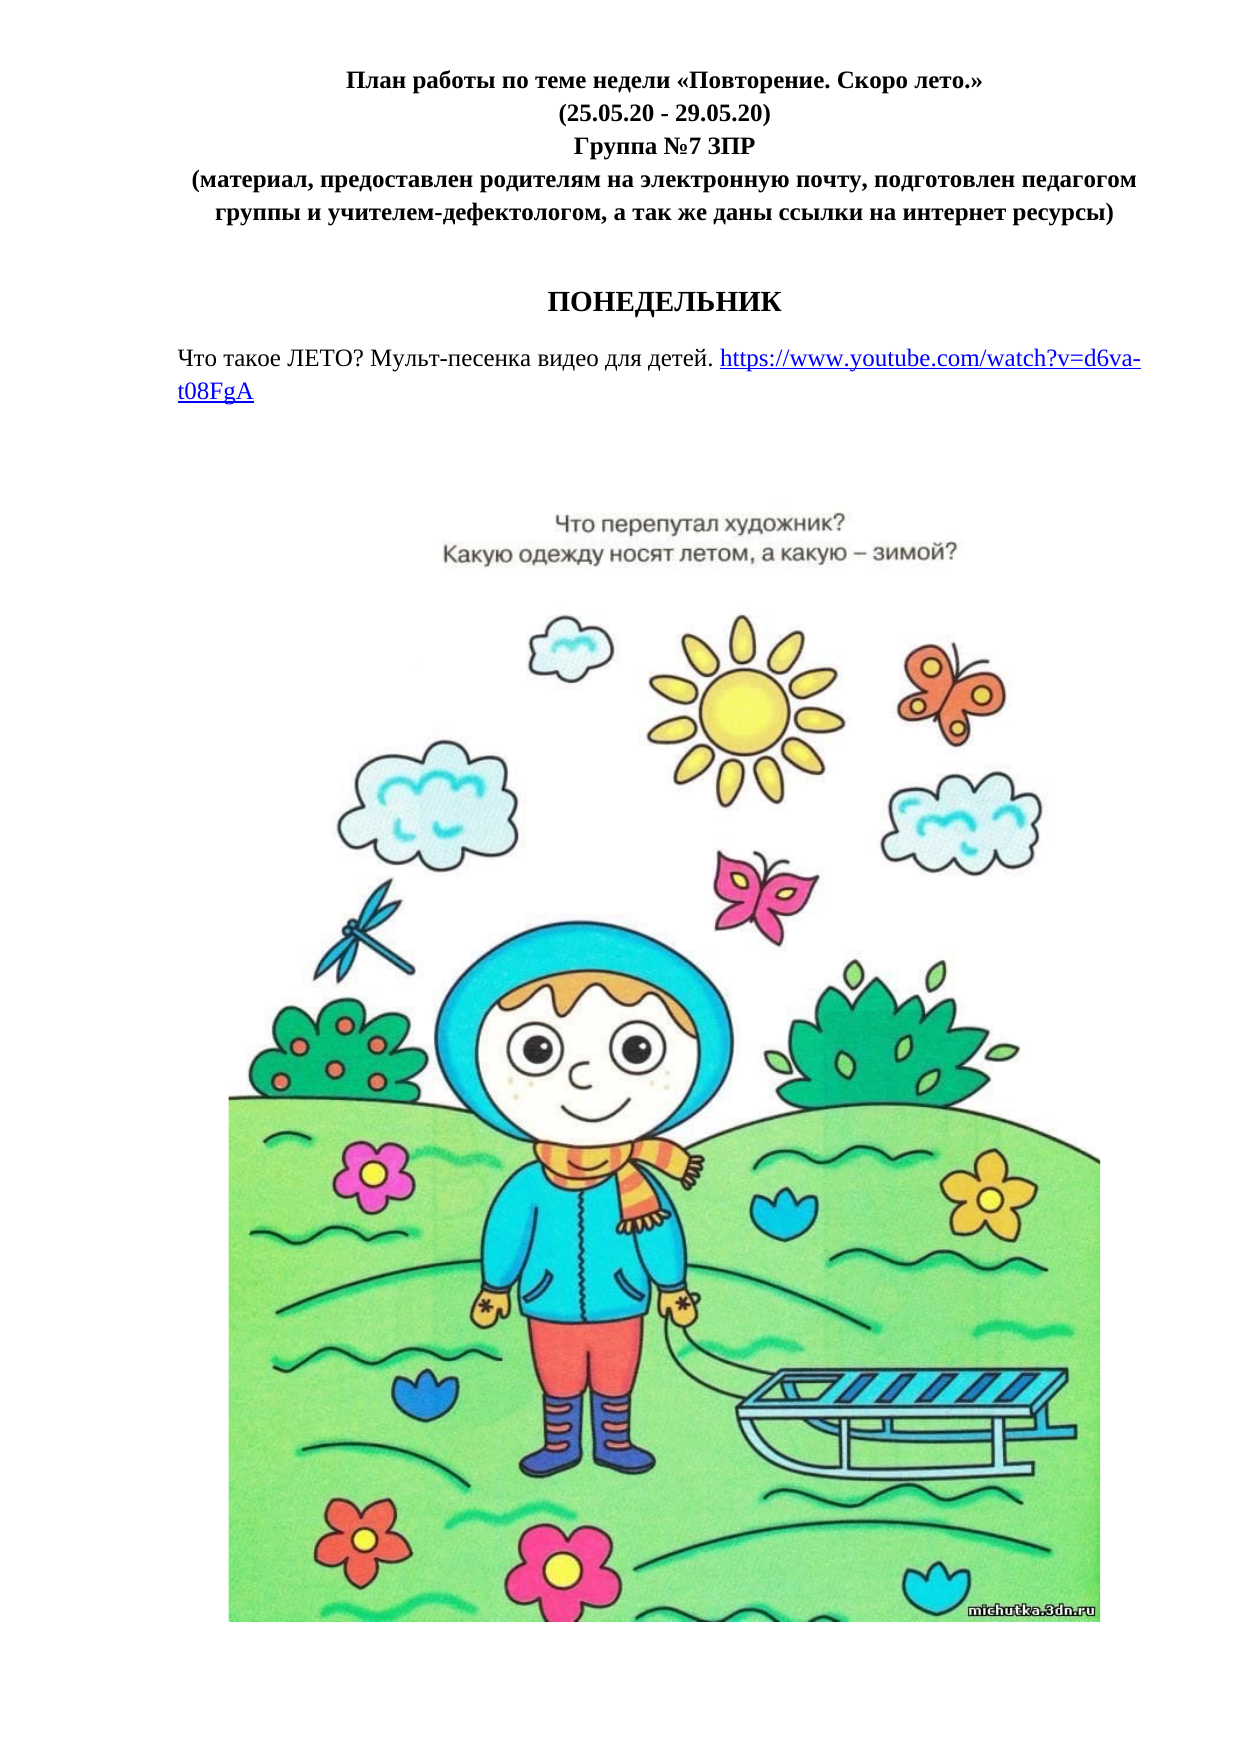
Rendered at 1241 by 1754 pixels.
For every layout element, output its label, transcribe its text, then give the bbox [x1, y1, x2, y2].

subtitle План работы по теме недели «Повторение. Скоро лето.» (25.05.20 - 29.05.20) Группа №7 ЗПР (материал, предоставлен родителям на электронную почту, подготовлен педагогом группы и учителем-дефектологом, а так же даны ссылки на интернет ресурсы) [177, 65, 1152, 226]
text Что такое ЛЕТО? Мульт-песенка видео для детей. https://www.youtube.com/watch?v=d6va-t08FgA [177, 343, 1152, 405]
text ПОНЕДЕЛЬНИК [177, 284, 1152, 317]
picture [228, 430, 1101, 1622]
